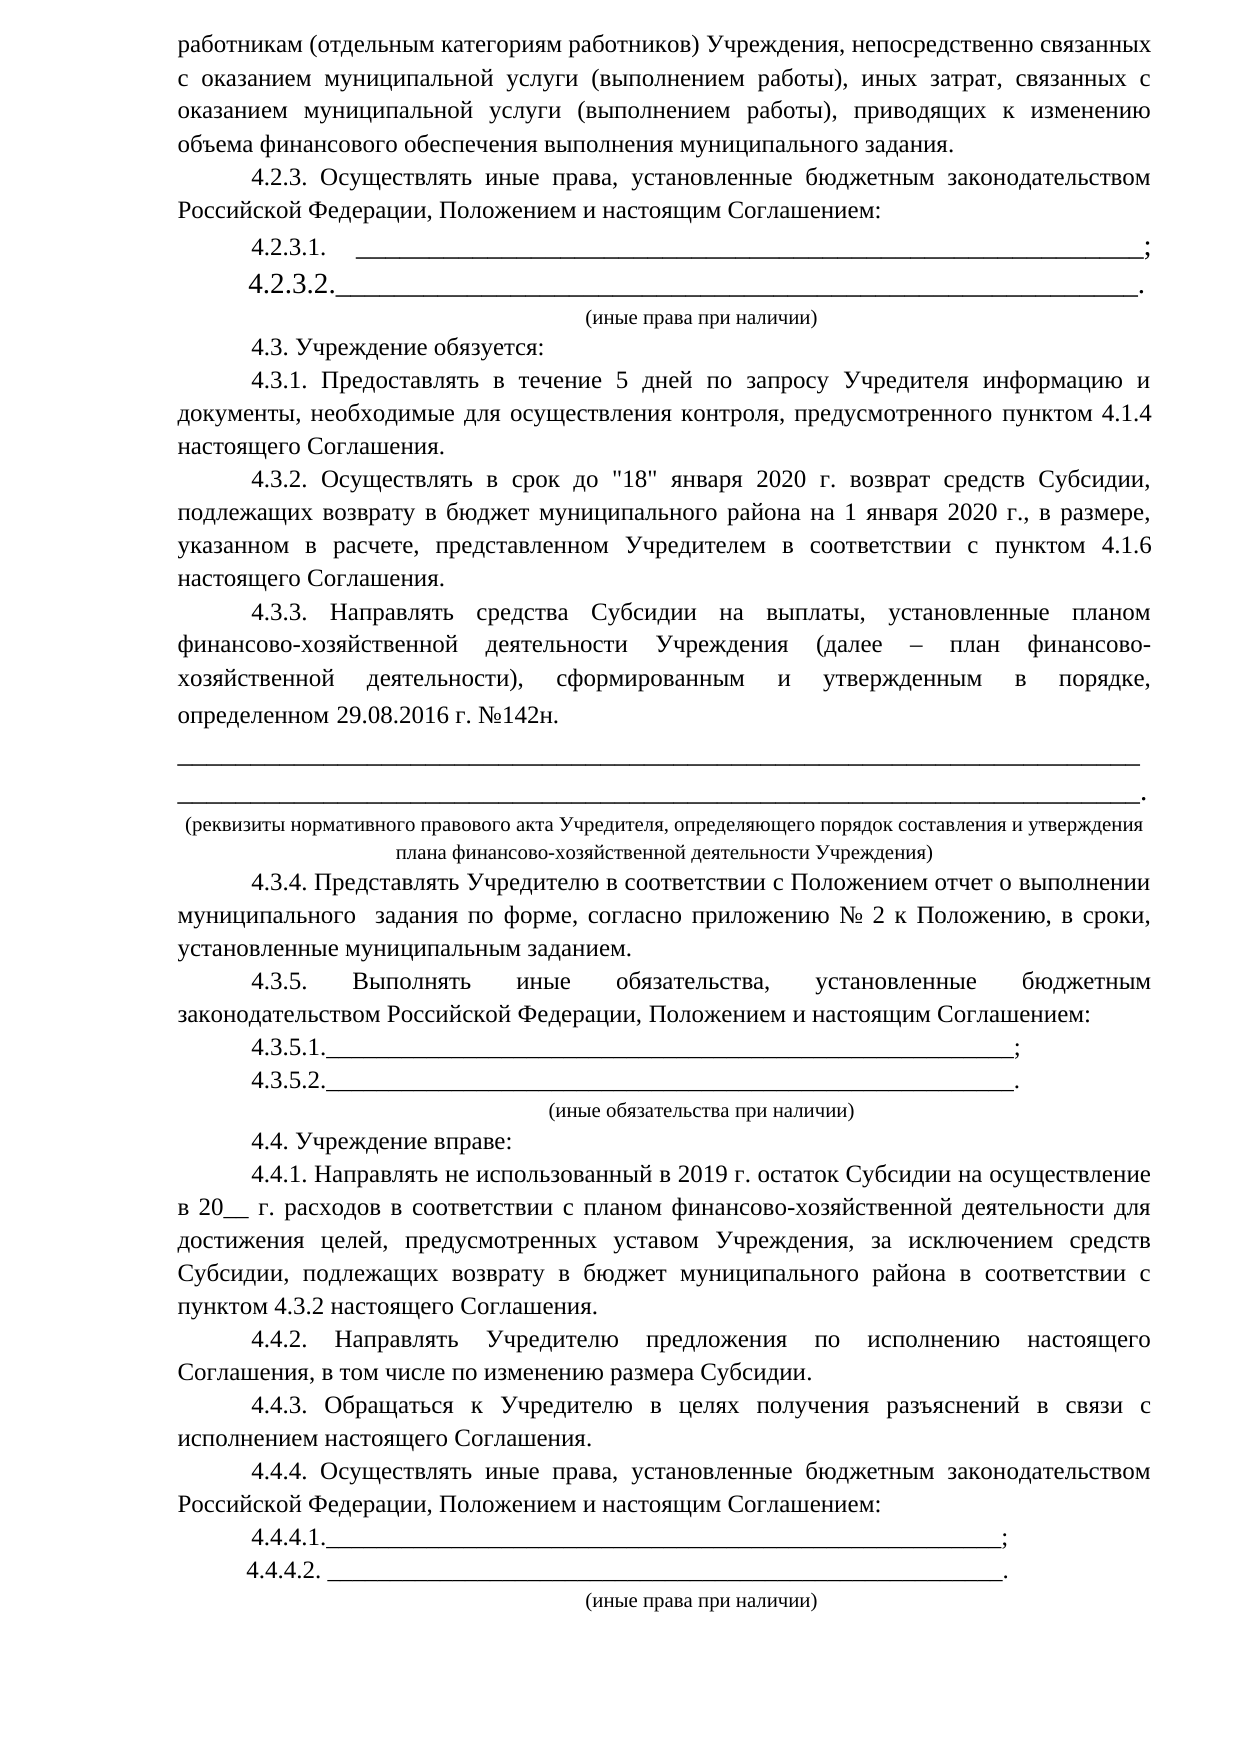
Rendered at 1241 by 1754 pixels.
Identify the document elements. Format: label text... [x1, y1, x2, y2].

text (реквизиты нормативного правового акта Учредителя, определяющего порядок составления и утверждения плана финансово-хозяйственной деятельности Учреждения) [177, 812, 1152, 864]
text 4.3.5.1._______________________________________________________; [177, 1032, 1152, 1061]
text 4.3.2. Осуществлять в срок до "18" января 2020 г. возврат средств Субсидии, подлежащих возврату в бюджет муниципального района на 1 января 2020 г., в размере, указанном в расчете, представленном Учредителем в соответствии с пунктом 4.1.6 настоящего Соглашения. [177, 464, 1152, 592]
text 4.2.3. Осуществлять иные права, установленные бюджетным законодательством Российской Федерации, Положением и настоящим Соглашением: [177, 162, 1152, 223]
text 4.3.1. Предоставлять в течение 5 дней по запросу Учредителя информацию и документы, необходимые для осуществления контроля, предусмотренного пунктом 4.1.4 настоящего Соглашения. [177, 365, 1152, 460]
text 4.2.3.1. ______________________________________________________; 4.2.3.2._______________________________________________________. [233, 228, 1152, 300]
text 4.3.4. Представлять Учредителю в соответствии с Положением отчет о выполнении муниципального задания по форме, согласно приложению № 2 к Положению, в сроки, установленные муниципальным заданием. [177, 867, 1152, 962]
text (иные права при наличии) [177, 305, 1152, 329]
text (иные права при наличии) [177, 1588, 1152, 1612]
text 4.3.5. Выполнять иные обязательства, установленные бюджетным законодательством Российской Федерации, Положением и настоящим Соглашением: [177, 966, 1152, 1028]
text 4.4. Учреждение вправе: [177, 1126, 1152, 1155]
text 4.4.2. Направлять Учредителю предложения по исполнению настоящего Соглашения, в том числе по изменению размера Субсидии. [177, 1324, 1152, 1386]
text 4.3.3. Направлять средства Субсидии на выплаты, установленные планом финансово-хозяйственной деятельности Учреждения (далее – план финансово-хозяйственной деятельности), сформированным и утвержденным в порядке, определенном 29.08.2016 г. №142н. [177, 597, 1152, 730]
text 4.3.5.2._______________________________________________________. [177, 1065, 1152, 1094]
text 4.4.1. Направлять не использованный в 2019 г. остаток Субсидии на осуществление в 20__ г. расходов в соответствии с планом финансово-хозяйственной деятельности для достижения целей, предусмотренных уставом Учреждения, за исключением средств Субсидии, подлежащих возврату в бюджет муниципального района в соответствии с пунктом 4.3.2 настоящего Соглашения. [177, 1159, 1152, 1320]
text ____________________________________________________________________________________________________________________________________. [177, 735, 1152, 807]
text 4.4.4. Осуществлять иные права, установленные бюджетным законодательством Российской Федерации, Положением и настоящим Соглашением: [177, 1456, 1152, 1518]
text (иные обязательства при наличии) [177, 1098, 1152, 1122]
text 4.4.4.1.______________________________________________________; 4.4.4.2. ______________________________________________________. [233, 1522, 1152, 1584]
text 4.3. Учреждение обязуется: [177, 332, 1152, 361]
text 4.4.3. Обращаться к Учредителю в целях получения разъяснений в связи с исполнением настоящего Соглашения. [177, 1390, 1152, 1452]
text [177, 29, 1152, 157]
